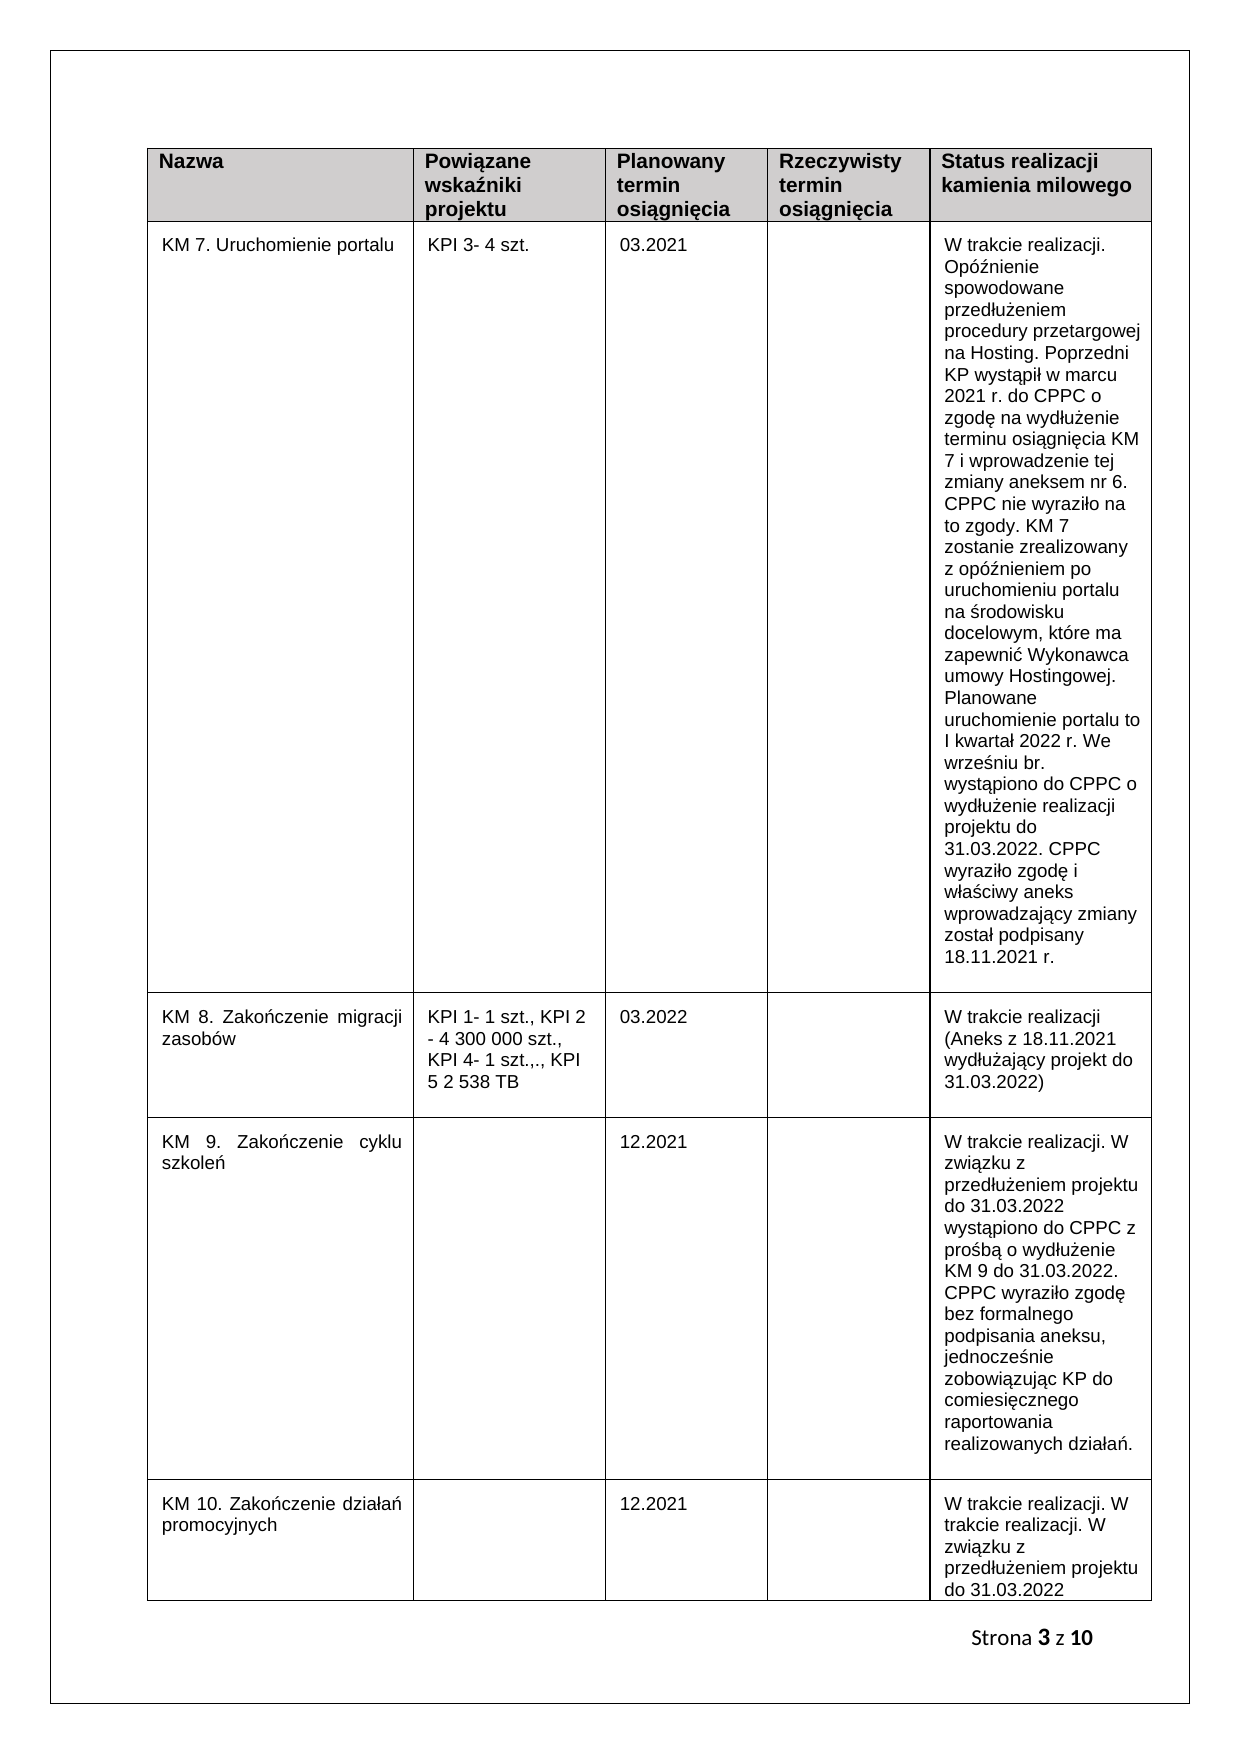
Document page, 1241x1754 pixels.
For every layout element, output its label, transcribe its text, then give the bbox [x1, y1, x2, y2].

table_header Rzeczywisty termin osiągnięcia [768, 149, 929, 221]
table_cell KPI 3- 4 szt. [414, 222, 605, 992]
table_cell [768, 1118, 929, 1479]
table_cell KM 10. Zakończenie działań promocyjnych [148, 1480, 413, 1600]
table_cell 03.2021 [606, 222, 767, 992]
table_header Powiązane wskaźniki projektu [414, 149, 605, 221]
table_cell [768, 1480, 929, 1600]
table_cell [931, 1480, 1151, 1600]
table_header Status realizacji kamienia milowego [931, 149, 1151, 221]
table_cell [414, 1480, 605, 1600]
table_cell KM 8. Zakończenie migracji zasobów [148, 993, 413, 1117]
table_cell [768, 993, 929, 1117]
table_header Planowany termin osiągnięcia [606, 149, 767, 221]
table_cell W trakcie realizacji. Opóźnienie spowodowane przedłużeniem procedury przetargowej na Hosting. Poprzedni KP wystąpił w marcu 2021 r. do CPPC o zgodę na wydłużenie terminu osiągnięcia KM 7 i wprowadzenie tej zmiany aneksem nr 6. CPPC nie wyraziło na to zgody. KM 7 zostanie zrealizowany z opóźnieniem po uruchomieniu portalu na środowisku docelowym, które ma zapewnić Wykonawca umowy Hostingowej. Planowane uruchomienie portalu to I kwartał 2022 r. We wrześniu br. wystąpiono do CPPC o wydłużenie realizacji projektu do 31.03.2022. CPPC wyraziło zgodę i właściwy aneks wprowadzający zmiany został podpisany 18.11.2021 r. [931, 222, 1151, 992]
table_cell W trakcie realizacji. W związku z przedłużeniem projektu do 31.03.2022 wystąpiono do CPPC z prośbą o wydłużenie KM 9 do 31.03.2022. CPPC wyraziło zgodę bez formalnego podpisania aneksu, jednocześnie zobowiązując KP do comiesięcznego raportowania realizowanych działań. [931, 1118, 1151, 1479]
table_cell 03.2022 [606, 993, 767, 1117]
table_cell KM 9. Zakończenie cyklu szkoleń [148, 1118, 413, 1479]
table_cell 12.2021 [606, 1480, 767, 1600]
table_cell [414, 1118, 605, 1479]
table_cell [768, 222, 929, 992]
table_cell KM 7. Uruchomienie portalu [148, 222, 413, 992]
table_header Nazwa [148, 149, 413, 221]
table_cell 12.2021 [606, 1118, 767, 1479]
table_cell KPI 1- 1 szt., KPI 2 - 4 300 000 szt., KPI 4- 1 szt.,., KPI 5 2 538 TB [414, 993, 605, 1117]
table_cell W trakcie realizacji (Aneks z 18.11.2021 wydłużający projekt do 31.03.2022) [931, 993, 1151, 1117]
